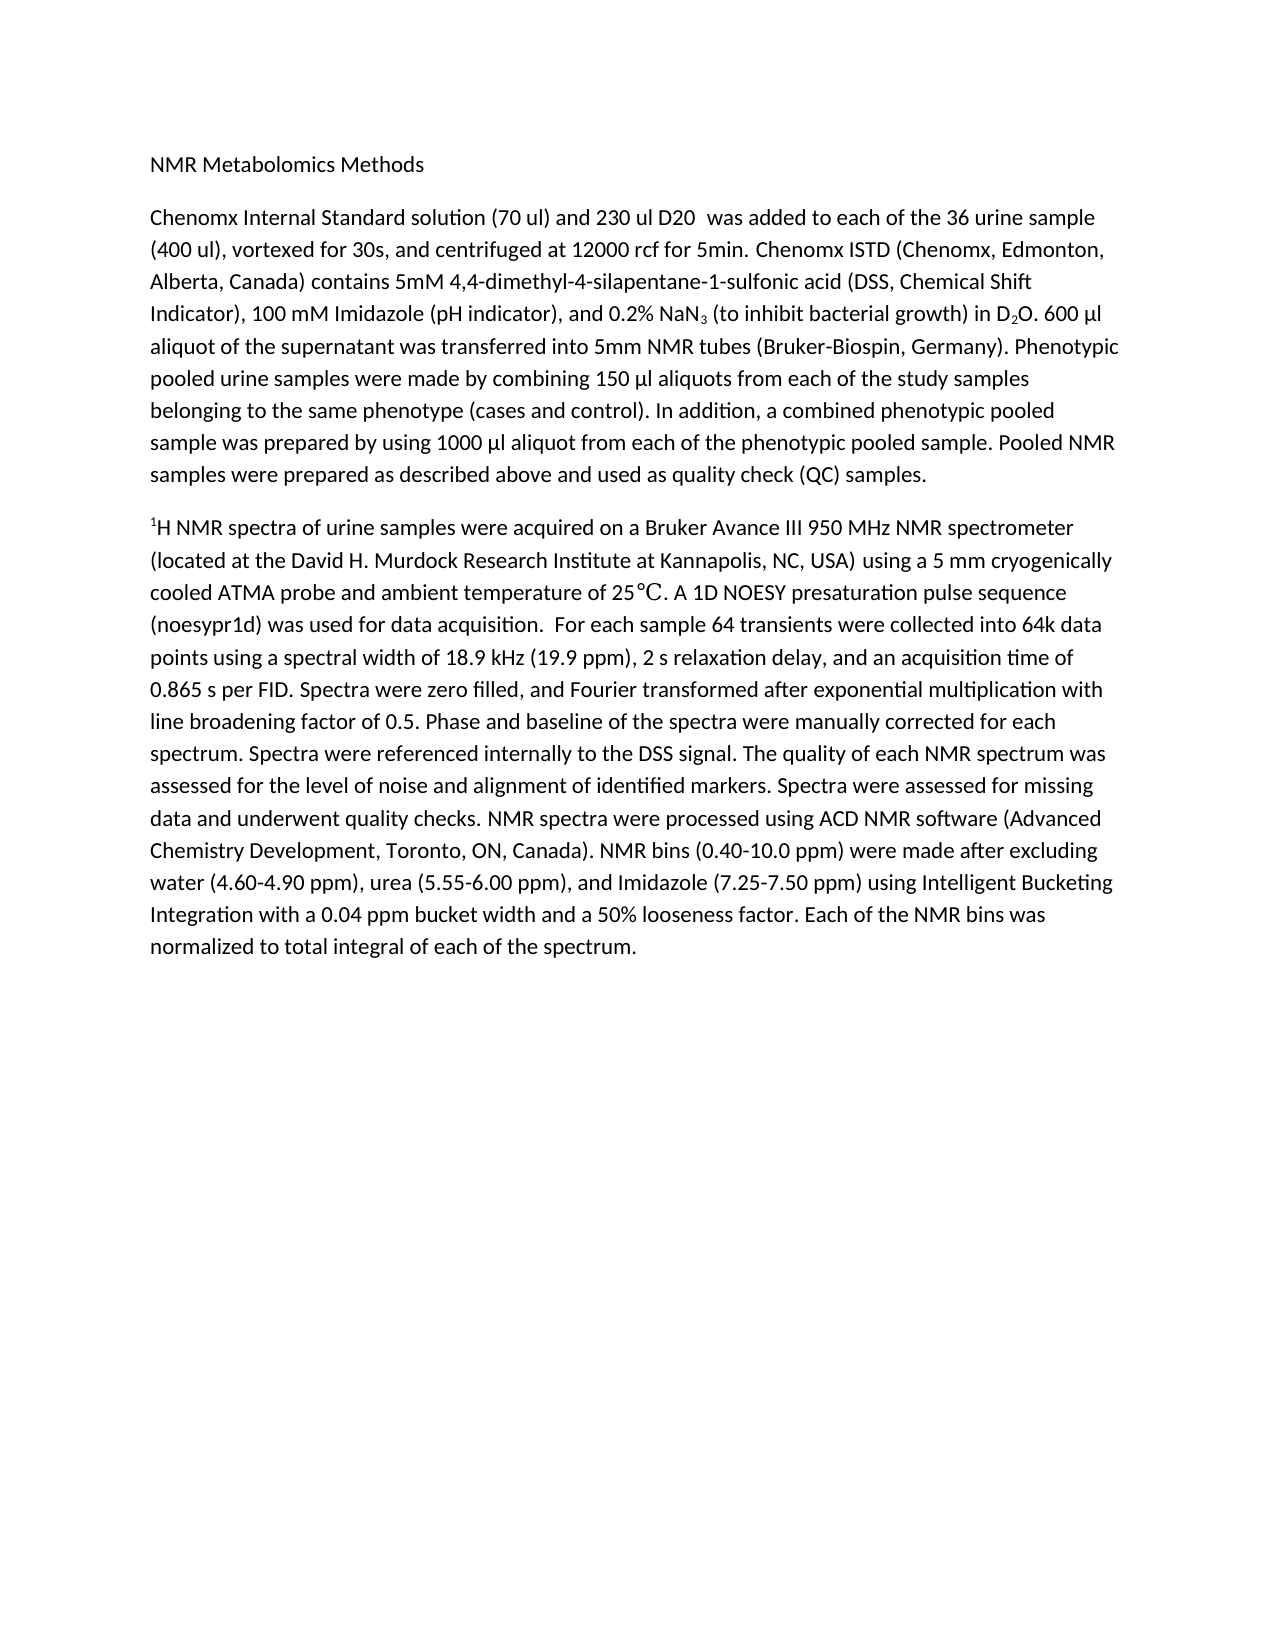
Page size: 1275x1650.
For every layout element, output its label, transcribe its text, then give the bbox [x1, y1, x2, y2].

text 1H NMR spectra of urine samples were acquired on a Bruker Avance III 950 MHz NMR spectrometer (located at the David H. Murdock Research Institute at Kannapolis, NC, USA) using a 5 mm cryogenically cooled ATMA probe and ambient temperature of 25℃. A 1D NOESY presaturation pulse sequence (noesypr1d) was used for data acquisition. For each sample 64 transients were collected into 64k data points using a spectral width of 18.9 kHz (19.9 ppm), 2 s relaxation delay, and an acquisition time of 0.865 s per FID. Spectra were zero filled, and Fourier transformed after exponential multiplication with line broadening factor of 0.5. Phase and baseline of the spectra were manually corrected for each spectrum. Spectra were referenced internally to the DSS signal. The quality of each NMR spectrum was assessed for the level of noise and alignment of identified markers. Spectra were assessed for missing data and underwent quality checks. NMR spectra were processed using ACD NMR software (Advanced Chemistry Development, Toronto, ON, Canada). NMR bins (0.40-10.0 ppm) were made after excluding water (4.60-4.90 ppm), urea (5.55-6.00 ppm), and Imidazole (7.25-7.50 ppm) using Intelligent Bucketing Integration with a 0.04 ppm bucket width and a 50% looseness factor. Each of the NMR bins was normalized to total integral of each of the spectrum. [150, 513, 1125, 960]
text NMR Metabolomics Methods [150, 150, 1125, 178]
text Chenomx Internal Standard solution (70 ul) and 230 ul D20 was added to each of the 36 urine sample (400 ul), vortexed for 30s, and centrifuged at 12000 rcf for 5min. Chenomx ISTD (Chenomx, Edmonton, Alberta, Canada) contains 5mM 4,4-dimethyl-4-silapentane-1-sulfonic acid (DSS, Chemical Shift Indicator), 100 mM Imidazole (pH indicator), and 0.2% NaN3 (to inhibit bacterial growth) in D2O. 600 µl aliquot of the supernatant was transferred into 5mm NMR tubes (Bruker-Biospin, Germany). Phenotypic pooled urine samples were made by combining 150 µl aliquots from each of the study samples belonging to the same phenotype (cases and control). In addition, a combined phenotypic pooled sample was prepared by using 1000 µl aliquot from each of the phenotypic pooled sample. Pooled NMR samples were prepared as described above and used as quality check (QC) samples. [150, 203, 1125, 488]
